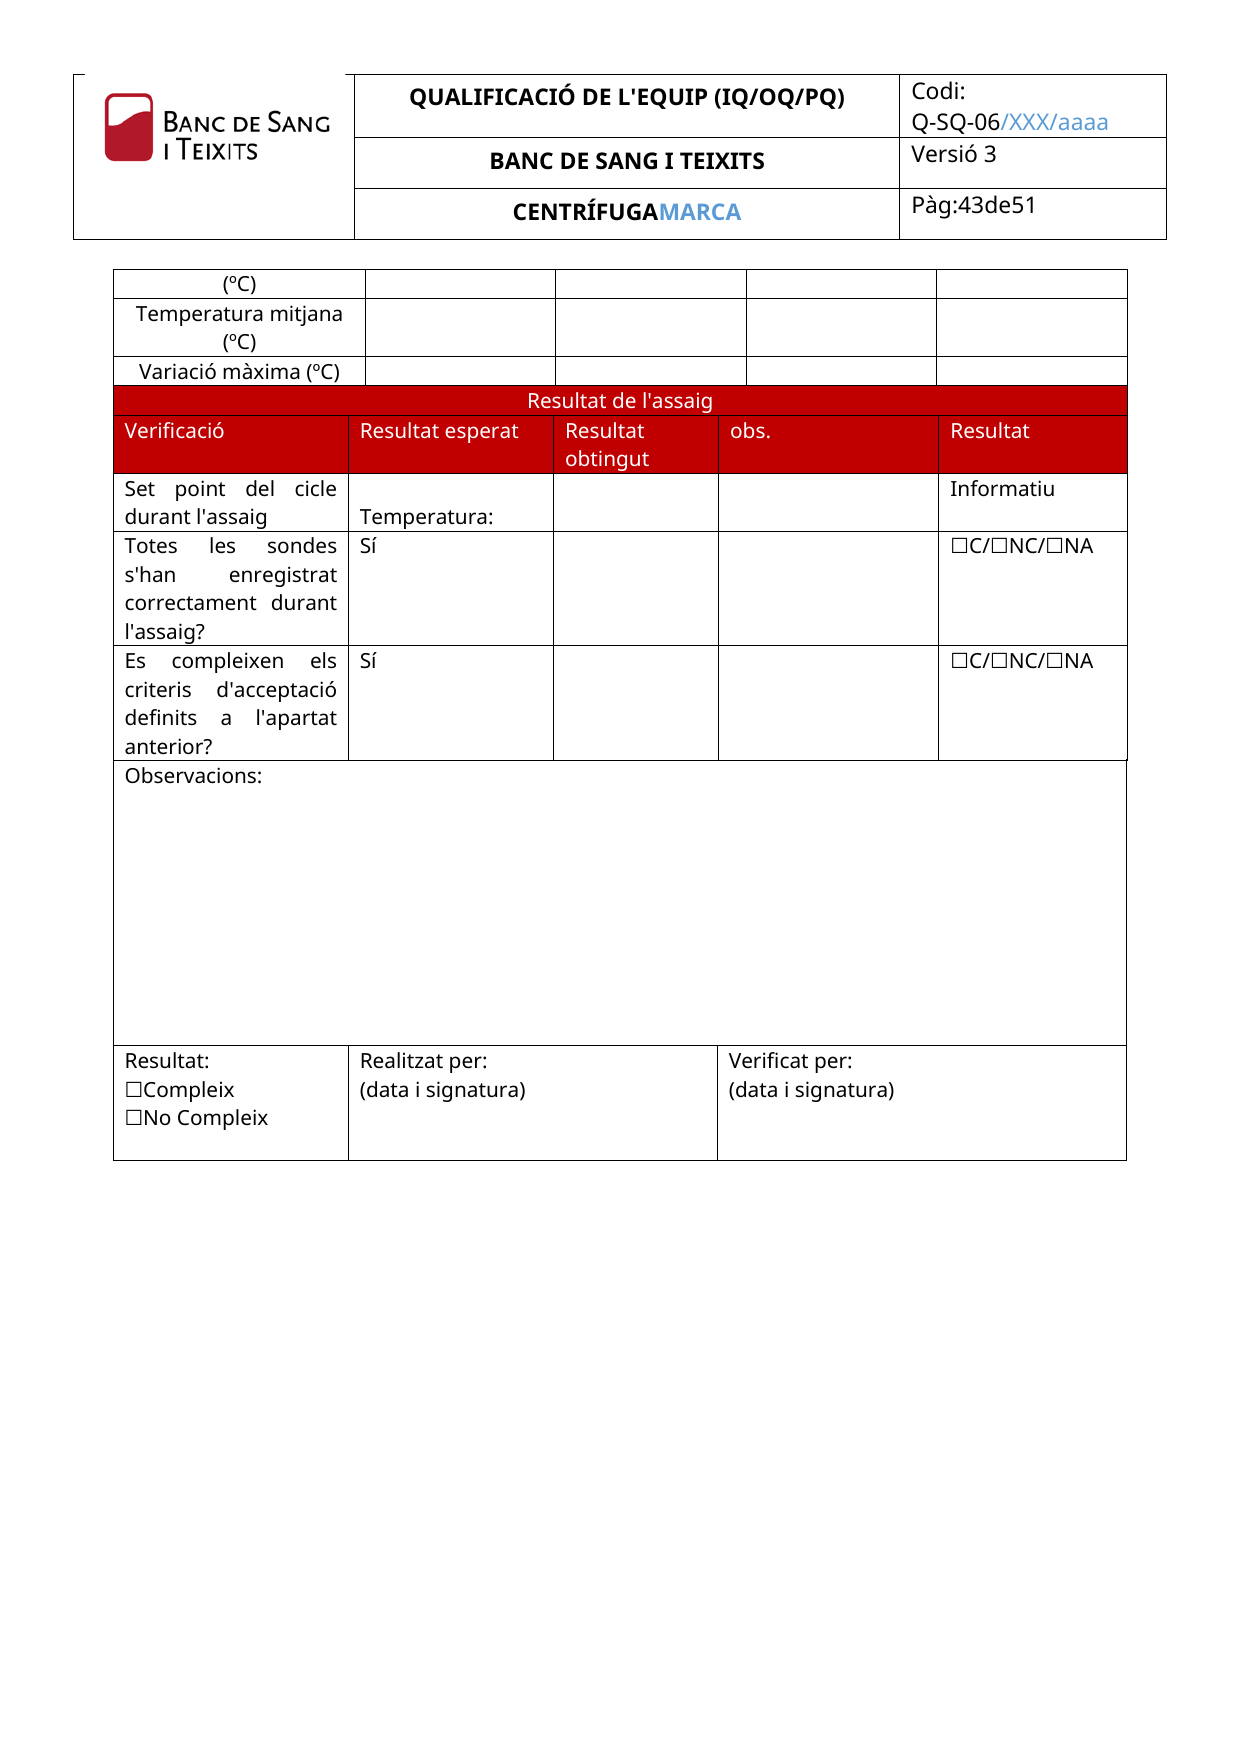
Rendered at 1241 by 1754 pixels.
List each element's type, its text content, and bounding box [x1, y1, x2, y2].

table_cell Verificat per: (data i signatura) [718, 1046, 1126, 1160]
table_cell [556, 357, 746, 385]
table_cell C/NC/NA [939, 532, 1127, 645]
table_cell [937, 299, 1127, 356]
table_cell [556, 299, 746, 356]
table_cell Sí [349, 646, 553, 760]
table_cell Totes les sondes s'han enregistrat correctament durant l'assaig? [114, 532, 348, 645]
table_cell Resultat esperat [349, 416, 553, 473]
table_cell [747, 357, 936, 385]
table_cell Es compleixen els criteris d'acceptació definits a l'apartat anterior? [114, 646, 348, 760]
table_cell Temperatura: [349, 474, 553, 531]
table_cell Observacions: [114, 761, 1126, 1045]
table_cell Realitzat per: (data i signatura) [349, 1046, 717, 1160]
table_cell Informatiu [939, 474, 1127, 531]
table_cell [556, 270, 746, 298]
table_cell [937, 357, 1127, 385]
table_cell Resultat [939, 416, 1127, 473]
table_cell Variació màxima (ºC) [114, 357, 365, 385]
picture [84, 74, 346, 178]
table_cell Verificació [114, 416, 348, 473]
table_cell Temperatura mitjana (ºC) [114, 299, 365, 356]
table_cell obs. [719, 416, 938, 473]
table_cell C/NC/NA [939, 646, 1127, 760]
table_cell [747, 270, 936, 298]
table_cell Resultat: Compleix No Compleix [114, 1046, 348, 1160]
table_cell Resultat de l'assaig [114, 386, 1127, 415]
table_cell Resultat obtingut [554, 416, 718, 473]
table_cell Sí [349, 532, 553, 645]
table_cell Set point del cicle durant l'assaig [114, 474, 348, 531]
table_cell Temperatura màxima (ºC) [114, 270, 365, 298]
table_cell [747, 299, 936, 356]
table_cell [937, 270, 1127, 298]
